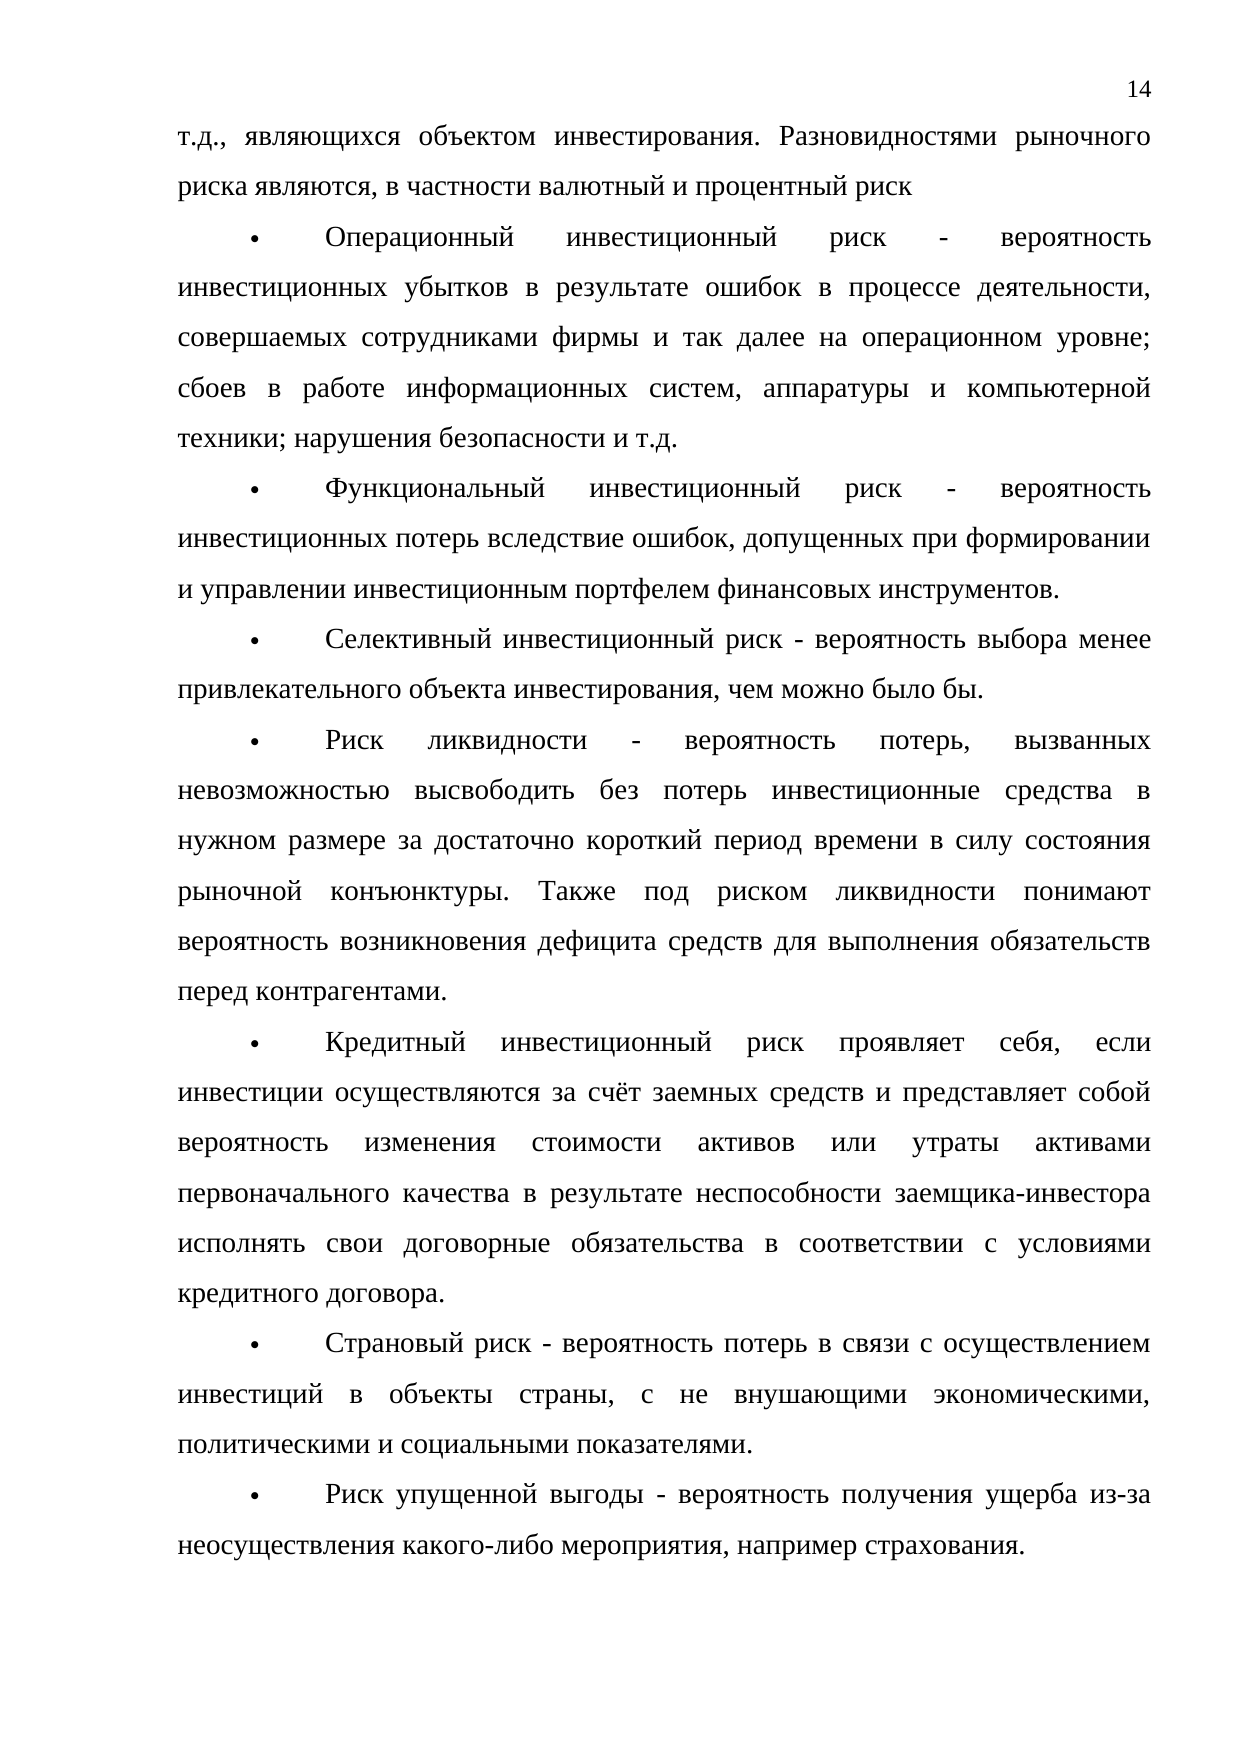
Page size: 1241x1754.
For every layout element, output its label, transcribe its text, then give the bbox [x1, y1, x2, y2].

list Кредитный инвестиционный риск проявляет себя, если инвестиции осуществляются за счёт заемных средств и представляет собой вероятность изменения стоимости активов или утраты активами первоначального качества в результате неспособности заемщика-инвестора исполнять свои договорные обязательства в соответствии с условиями кредитного договора. [177, 1024, 1152, 1309]
list Риск упущенной выгоды - вероятность получения ущерба из-за неосуществления какого-либо мероприятия, например страхования. [177, 1477, 1152, 1560]
list Функциональный инвестиционный риск - вероятность инвестиционных потерь вследствие ошибок, допущенных при формировании и управлении инвестиционным портфелем финансовых инструментов. [177, 470, 1152, 604]
list Риск ликвидности - вероятность потерь, вызванных невозможностью высвободить без потерь инвестиционные средства в нужном размере за достаточно короткий период времени в силу состояния рыночной конъюнктуры. Также под риском ликвидности понимают вероятность возникновения дефицита средств для выполнения обязательств перед контрагентами. [177, 722, 1152, 1007]
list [177, 118, 1152, 202]
list Операционный инвестиционный риск - вероятность инвестиционных убытков в результате ошибок в процессе деятельности, совершаемых сотрудниками фирмы и так далее на операционном уровне; сбоев в работе информационных систем, аппаратуры и компьютерной техники; нарушения безопасности и т.д. [177, 219, 1152, 453]
list Селективный инвестиционный риск - вероятность выбора менее привлекательного объекта инвестирования, чем можно было бы. [177, 621, 1152, 705]
list Страновый риск - вероятность потерь в связи с осуществлением инвестиций в объекты страны, с не внушающими экономическими, политическими и социальными показателями. [177, 1326, 1152, 1460]
